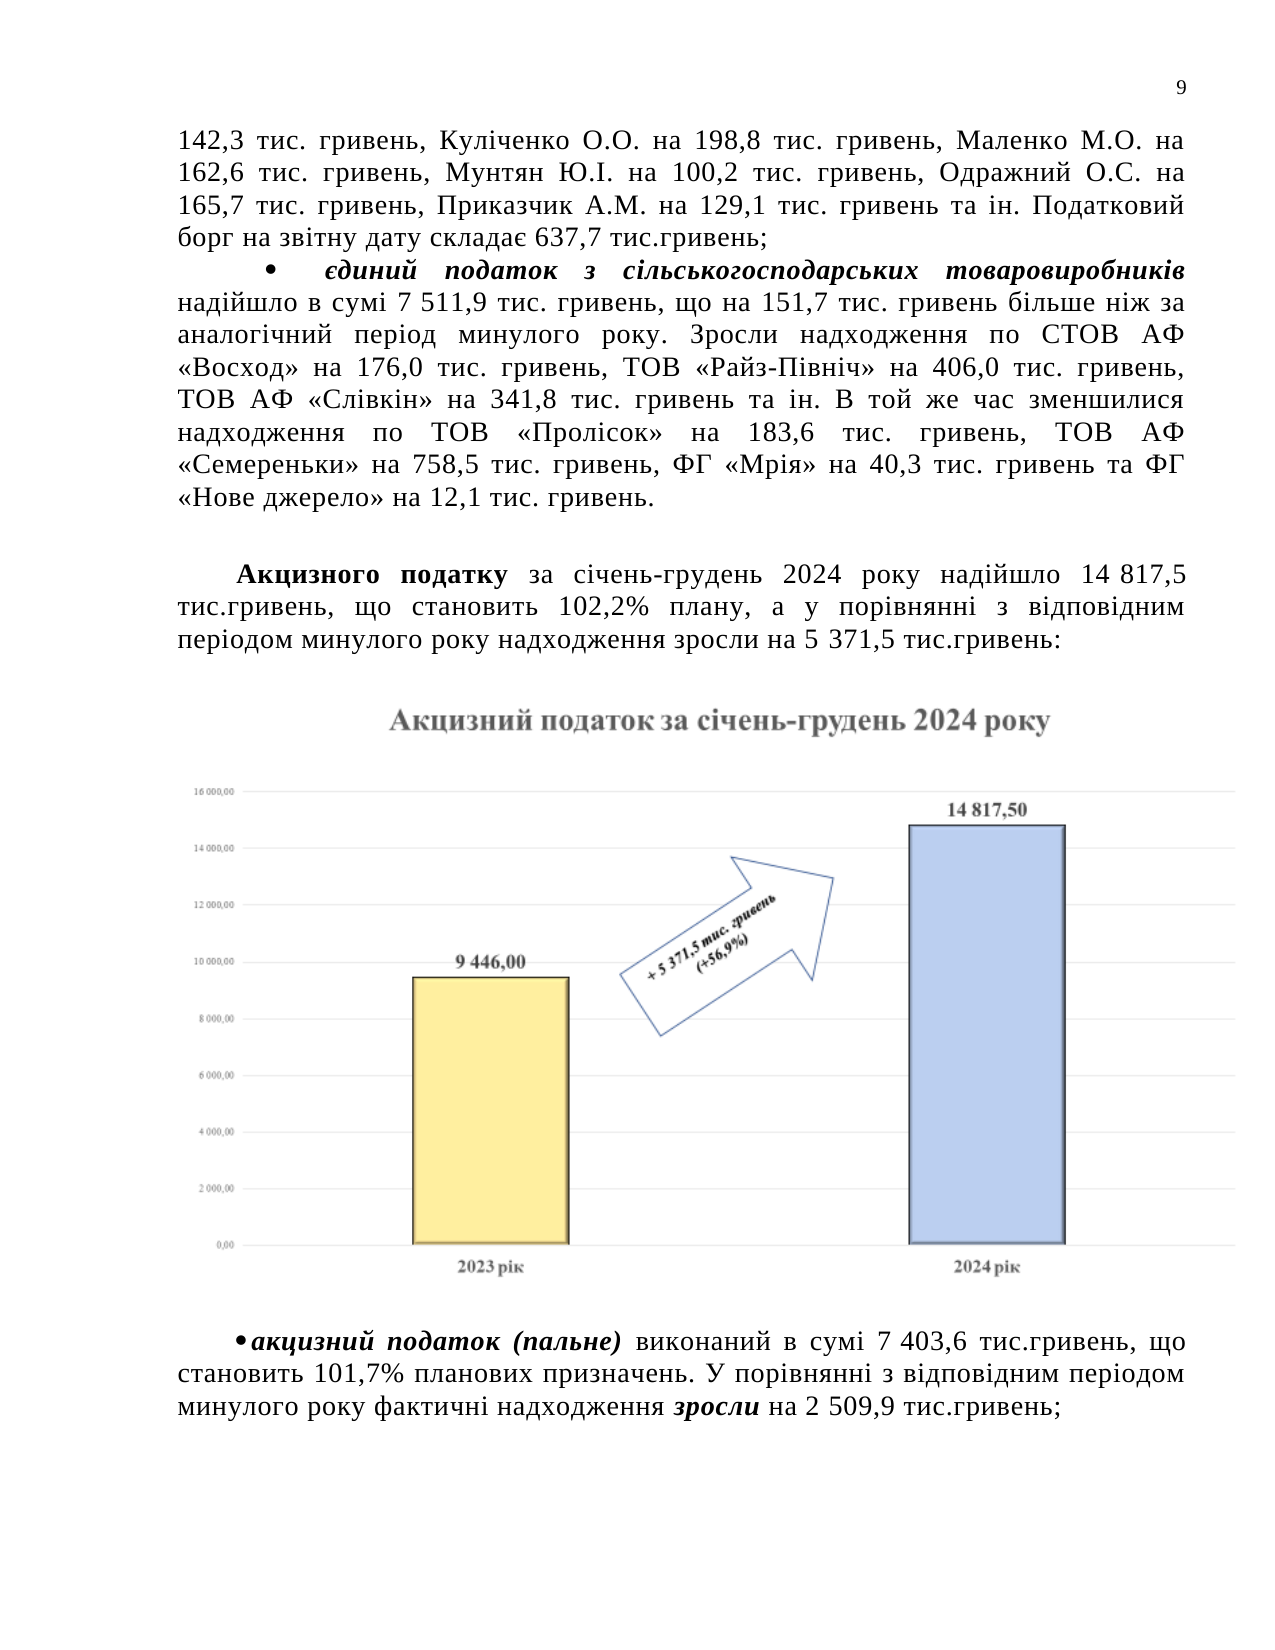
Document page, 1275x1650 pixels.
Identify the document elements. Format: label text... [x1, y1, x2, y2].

list акцизний податок (пальне) виконаний в сумі 7 403,6 тис.гривень, що становить 101,7% планових призначень. У порівнянні з відповідним періодом минулого року фактичні надходження зросли на 2 509,9 тис.гривень; [177, 1324, 1186, 1421]
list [177, 123, 1186, 253]
text Акцизного податку за січень-грудень 2024 року надійшло 14 817,5 тис.гривень, що становить 102,2% плану, а у порівнянні з відповідним періодом минулого року надходження зросли на 5 371,5 тис.гривень: [177, 557, 1186, 654]
picture [177, 686, 1253, 1292]
list єдиний податок з сільськогосподарських товаровиробників надійшло в сумі 7 511,9 тис. гривень, що на 151,7 тис. гривень більше ніж за аналогічний період минулого року. Зросли надходження по СТОВ АФ «Восход» на 176,0 тис. гривень, ТОВ «Райз-Північ» на 406,0 тис. гривень, ТОВ АФ «Слівкін» на 341,8 тис. гривень та ін. В той же час зменшилися надходження по ТОВ «Пролісок» на 183,6 тис. гривень, ТОВ АФ «Семереньки» на 758,5 тис. гривень, ФГ «Мрія» на 40,3 тис. гривень та ФГ «Нове джерело» на 12,1 тис. гривень. [177, 253, 1186, 512]
